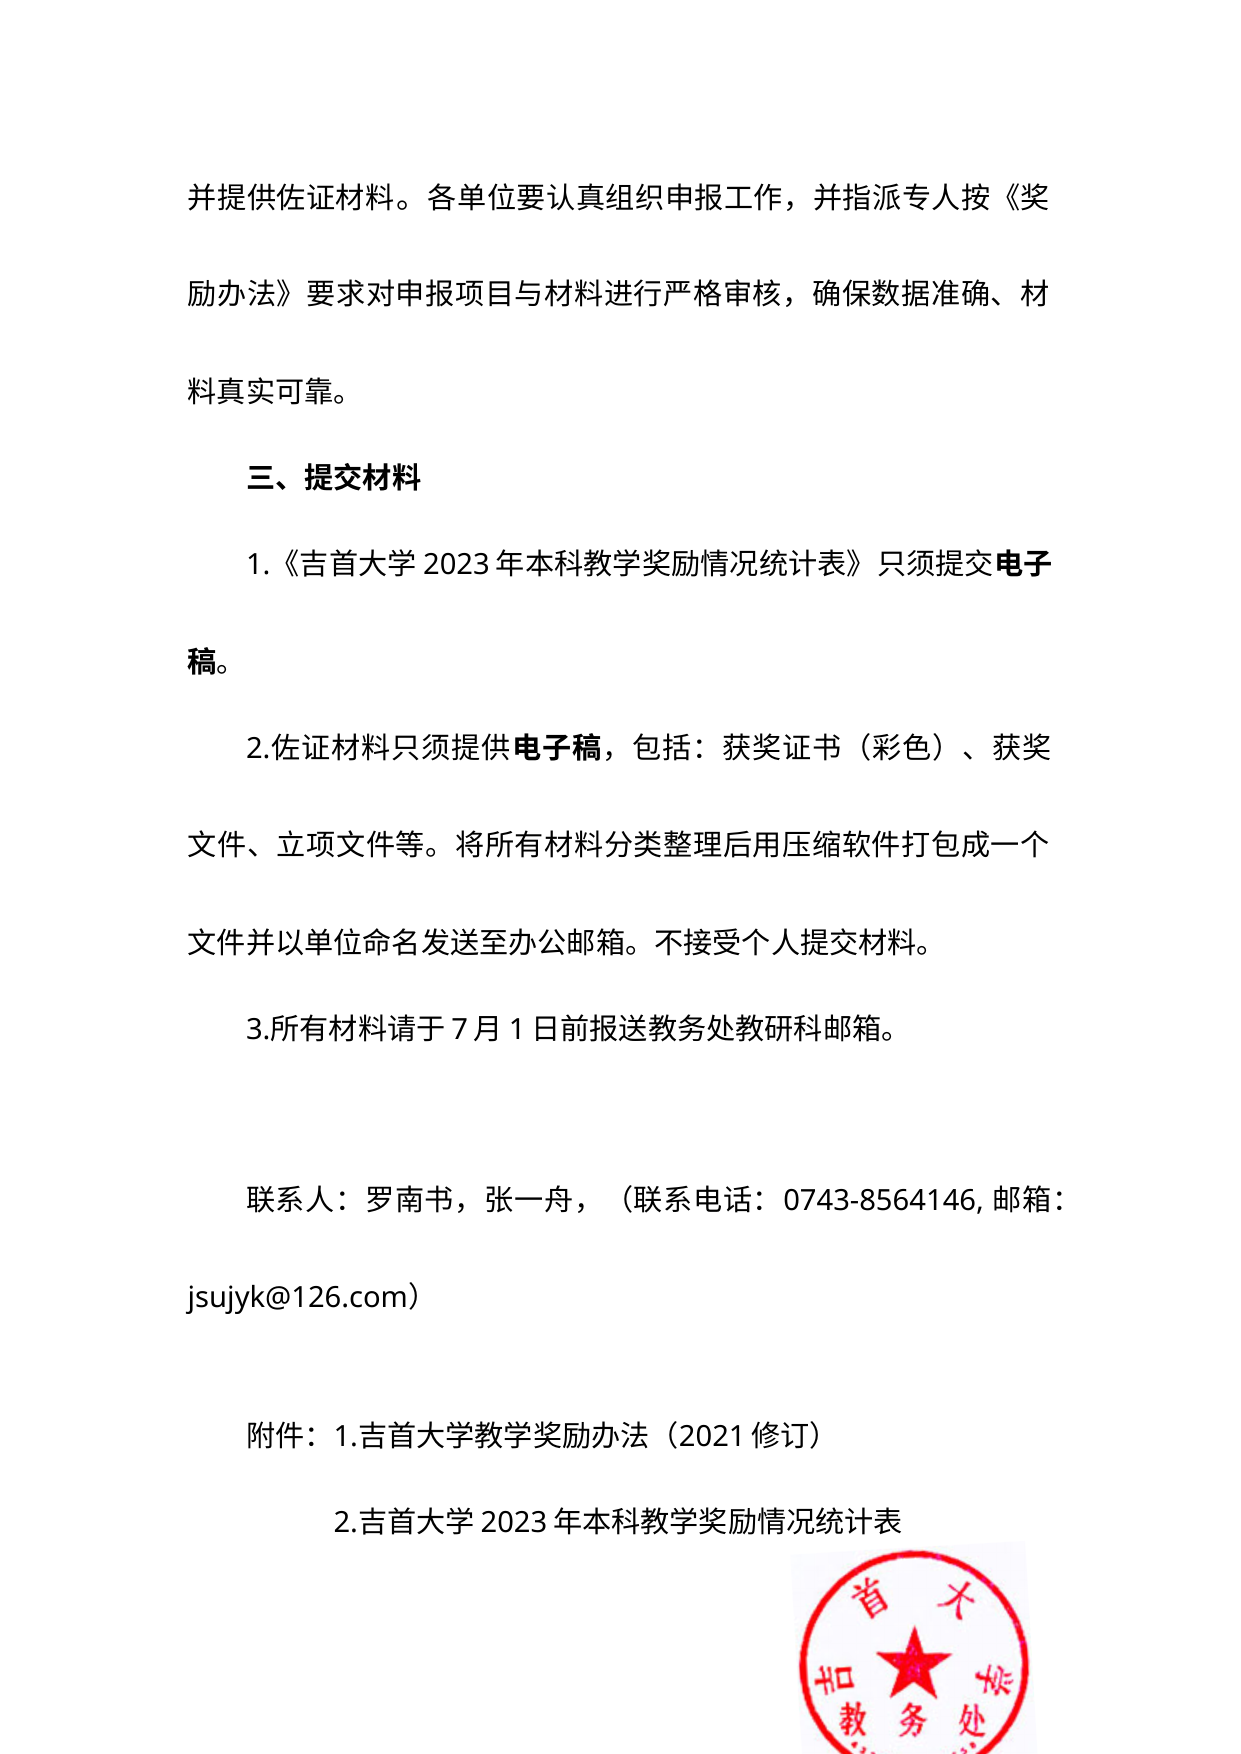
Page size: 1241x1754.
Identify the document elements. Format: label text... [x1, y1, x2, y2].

picture [788, 1552, 1037, 1754]
text 2.佐证材料只须提供电子稿，包括：获奖证书（彩色）、获奖文件、立项文件等。将所有材料分类整理后用压缩软件打包成一个文件并以单位命名发送至办公邮箱。不接受个人提交材料。 [187, 713, 1053, 973]
text 2.吉首大学2023年本科教学奖励情况统计表 [187, 1487, 1053, 1552]
text 联系人：罗南书，张一舟，（联系电话：0743-8564146, 邮箱：jsujyk@126.com） [187, 1165, 1053, 1327]
text 三、提交材料 [187, 443, 1053, 508]
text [187, 162, 1053, 422]
text 附件：1.吉首大学教学奖励办法（2021修订） [187, 1401, 1053, 1466]
text 3.所有材料请于7月1日前报送教务处教研科邮箱。 [187, 994, 1053, 1059]
text 1.《吉首大学2023年本科教学奖励情况统计表》只须提交电子稿。 [187, 529, 1053, 692]
